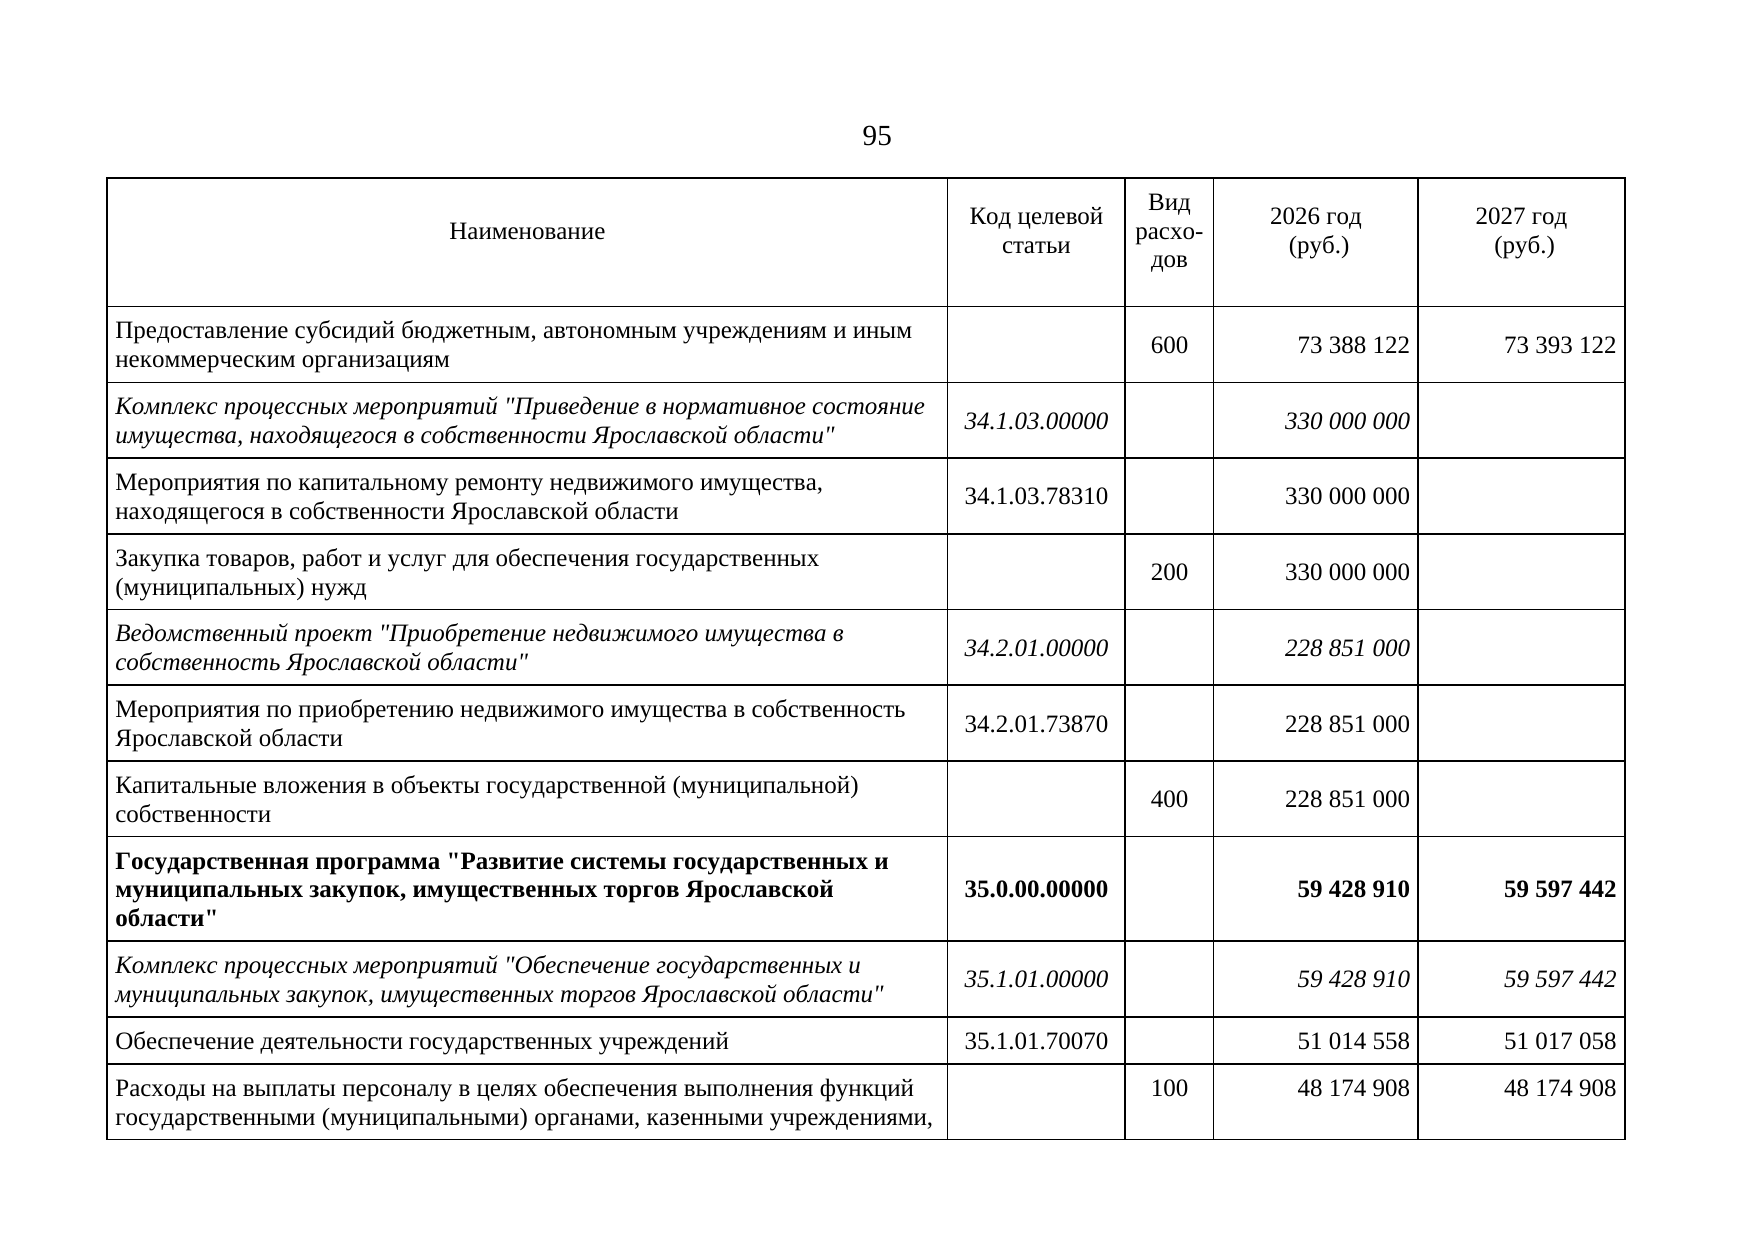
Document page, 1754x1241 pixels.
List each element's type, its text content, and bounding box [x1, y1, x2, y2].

table_header 2026 год (руб.) [1214, 179, 1417, 306]
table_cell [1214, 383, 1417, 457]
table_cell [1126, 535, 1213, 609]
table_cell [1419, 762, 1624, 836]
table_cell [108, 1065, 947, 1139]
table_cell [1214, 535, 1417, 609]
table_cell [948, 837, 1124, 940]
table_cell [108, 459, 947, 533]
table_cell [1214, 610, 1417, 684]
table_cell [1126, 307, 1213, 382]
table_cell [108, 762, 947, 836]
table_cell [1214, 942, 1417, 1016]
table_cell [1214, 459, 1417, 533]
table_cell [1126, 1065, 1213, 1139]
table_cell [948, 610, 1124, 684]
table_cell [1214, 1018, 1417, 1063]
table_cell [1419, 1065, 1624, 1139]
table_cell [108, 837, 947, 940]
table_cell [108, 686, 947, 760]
table_header Наименование [108, 179, 947, 306]
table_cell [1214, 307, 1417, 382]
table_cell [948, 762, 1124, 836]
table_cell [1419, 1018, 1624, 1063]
table_header 2027 год (руб.) [1419, 179, 1624, 306]
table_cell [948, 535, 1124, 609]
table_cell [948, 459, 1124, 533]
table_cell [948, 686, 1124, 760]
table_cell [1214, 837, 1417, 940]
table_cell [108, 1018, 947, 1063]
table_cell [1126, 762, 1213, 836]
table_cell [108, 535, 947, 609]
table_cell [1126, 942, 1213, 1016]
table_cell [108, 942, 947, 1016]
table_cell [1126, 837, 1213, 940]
table_header Код целевой статьи [948, 179, 1124, 306]
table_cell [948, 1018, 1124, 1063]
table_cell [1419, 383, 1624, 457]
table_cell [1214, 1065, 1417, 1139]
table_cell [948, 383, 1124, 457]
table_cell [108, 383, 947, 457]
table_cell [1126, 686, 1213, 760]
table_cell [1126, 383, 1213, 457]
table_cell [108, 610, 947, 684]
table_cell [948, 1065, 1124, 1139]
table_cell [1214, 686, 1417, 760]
table_header Вид расхо-дов [1126, 179, 1213, 306]
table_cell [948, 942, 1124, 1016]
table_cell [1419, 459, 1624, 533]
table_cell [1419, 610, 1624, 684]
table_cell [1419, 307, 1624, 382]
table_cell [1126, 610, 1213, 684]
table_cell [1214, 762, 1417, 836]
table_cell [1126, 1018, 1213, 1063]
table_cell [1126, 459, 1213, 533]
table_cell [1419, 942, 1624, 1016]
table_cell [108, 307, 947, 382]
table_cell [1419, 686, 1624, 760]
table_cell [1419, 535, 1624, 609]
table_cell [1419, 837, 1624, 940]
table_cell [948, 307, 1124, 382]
